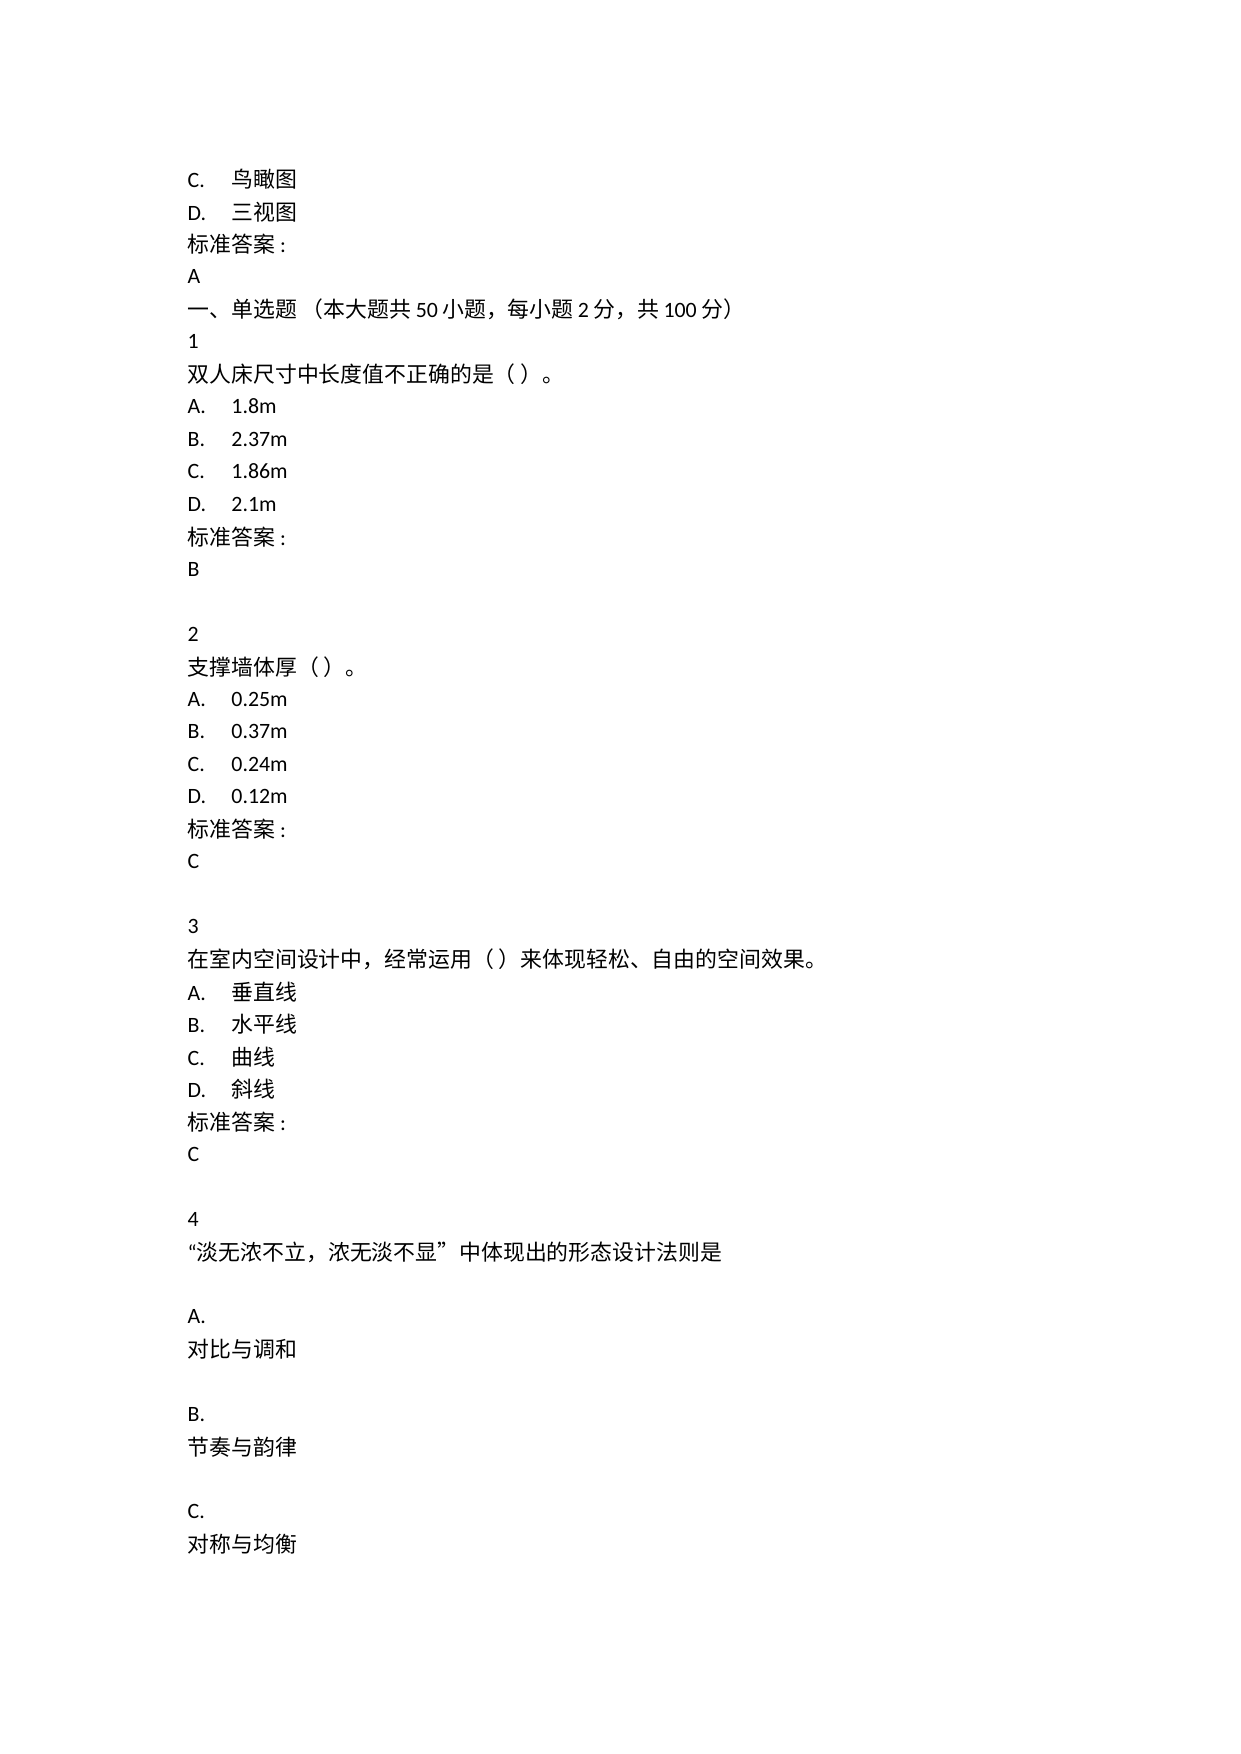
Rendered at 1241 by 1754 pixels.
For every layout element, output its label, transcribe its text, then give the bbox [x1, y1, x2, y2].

text D. 2.1m [187, 487, 1053, 519]
text 标准答案 : [187, 519, 1053, 552]
text B. 0.37m [187, 714, 1053, 747]
text A [187, 259, 1053, 292]
text C [187, 1137, 1053, 1169]
text “淡无浓不立，浓无淡不显”中体现出的形态设计法则是 [187, 1234, 1053, 1267]
text A. [187, 1299, 1053, 1332]
text 节奏与韵律 [187, 1429, 1053, 1462]
text 双人床尺寸中长度值不正确的是（ ）。 [187, 357, 1053, 389]
text 3 [187, 909, 1053, 942]
text B. [187, 1397, 1053, 1429]
text D. 三视图 [187, 194, 1053, 227]
text B. 2.37m [187, 422, 1053, 454]
text 标准答案 : [187, 227, 1053, 259]
text C [187, 844, 1053, 877]
text A. 0.25m [187, 682, 1053, 714]
text B [187, 552, 1053, 584]
text 4 [187, 1202, 1053, 1234]
text A. 垂直线 [187, 974, 1053, 1007]
text 对比与调和 [187, 1332, 1053, 1364]
text 在室内空间设计中，经常运用（ ）来体现轻松、自由的空间效果。 [187, 942, 1053, 974]
text D. 斜线 [187, 1072, 1053, 1104]
text 2 [187, 617, 1053, 649]
text 对称与均衡 [187, 1527, 1053, 1559]
text D. 0.12m [187, 779, 1053, 812]
text 1 [187, 324, 1053, 357]
text 标准答案 : [187, 1104, 1053, 1137]
text A. 1.8m [187, 389, 1053, 422]
text 一、单选题 （本大题共50小题，每小题2分，共100分） [187, 292, 1053, 324]
text 支撑墙体厚（ ）。 [187, 649, 1053, 682]
text C. 1.86m [187, 454, 1053, 487]
text 标准答案 : [187, 812, 1053, 844]
text C. 曲线 [187, 1039, 1053, 1072]
text C. 0.24m [187, 747, 1053, 779]
text C. 鸟瞰图 [187, 162, 1053, 194]
text B. 水平线 [187, 1007, 1053, 1039]
text C. [187, 1494, 1053, 1527]
